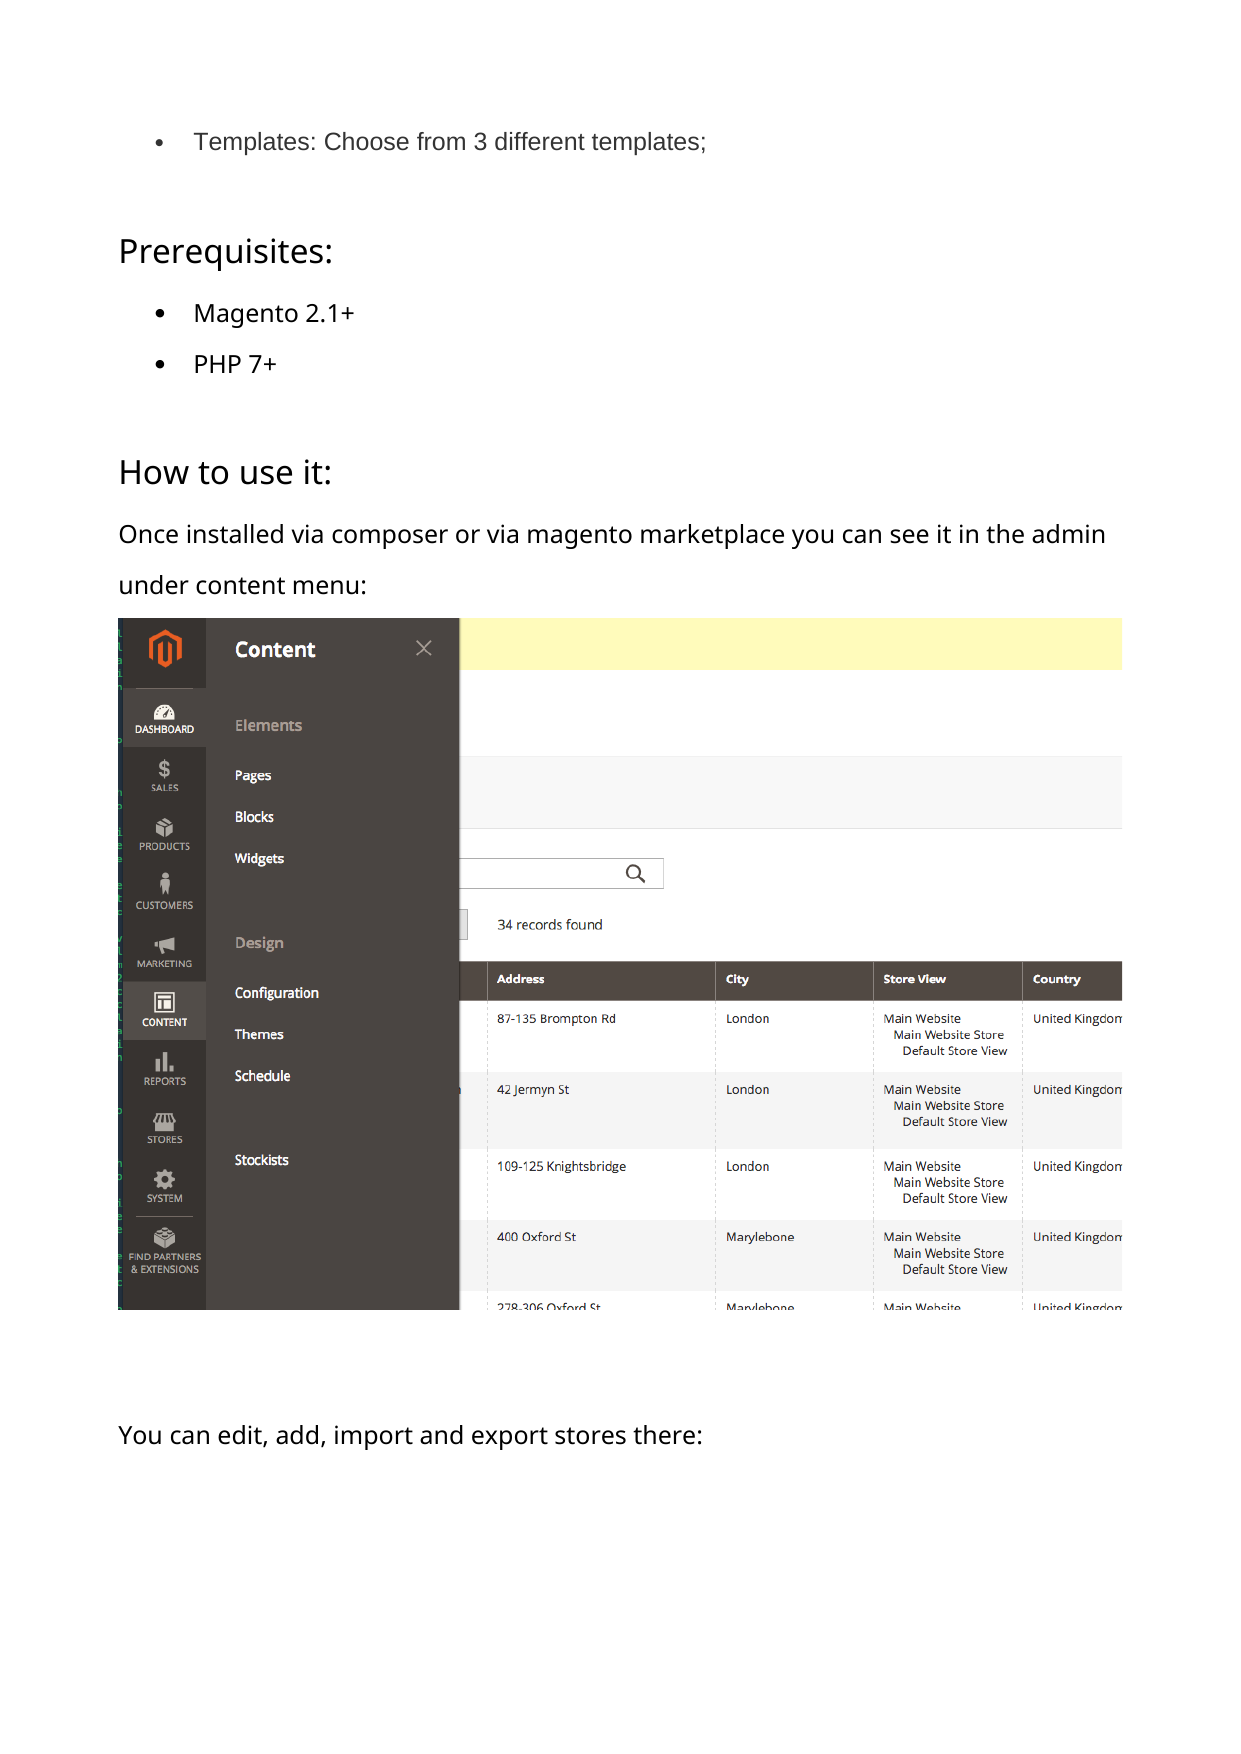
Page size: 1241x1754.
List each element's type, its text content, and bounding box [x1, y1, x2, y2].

text You can edit, add, import and export stores there: [118, 1417, 1122, 1451]
picture [118, 618, 1123, 1310]
list Templates: Choose from 3 different templates; [156, 118, 1122, 156]
text Once installed via composer or via magento marketplace you can see it in the admin under content menu: [118, 517, 1122, 602]
text How to use it: [118, 449, 1122, 494]
text Prerequisites: [118, 227, 1122, 273]
list PHP 7+ [156, 347, 1122, 381]
list Magento 2.1+ [156, 296, 1122, 329]
